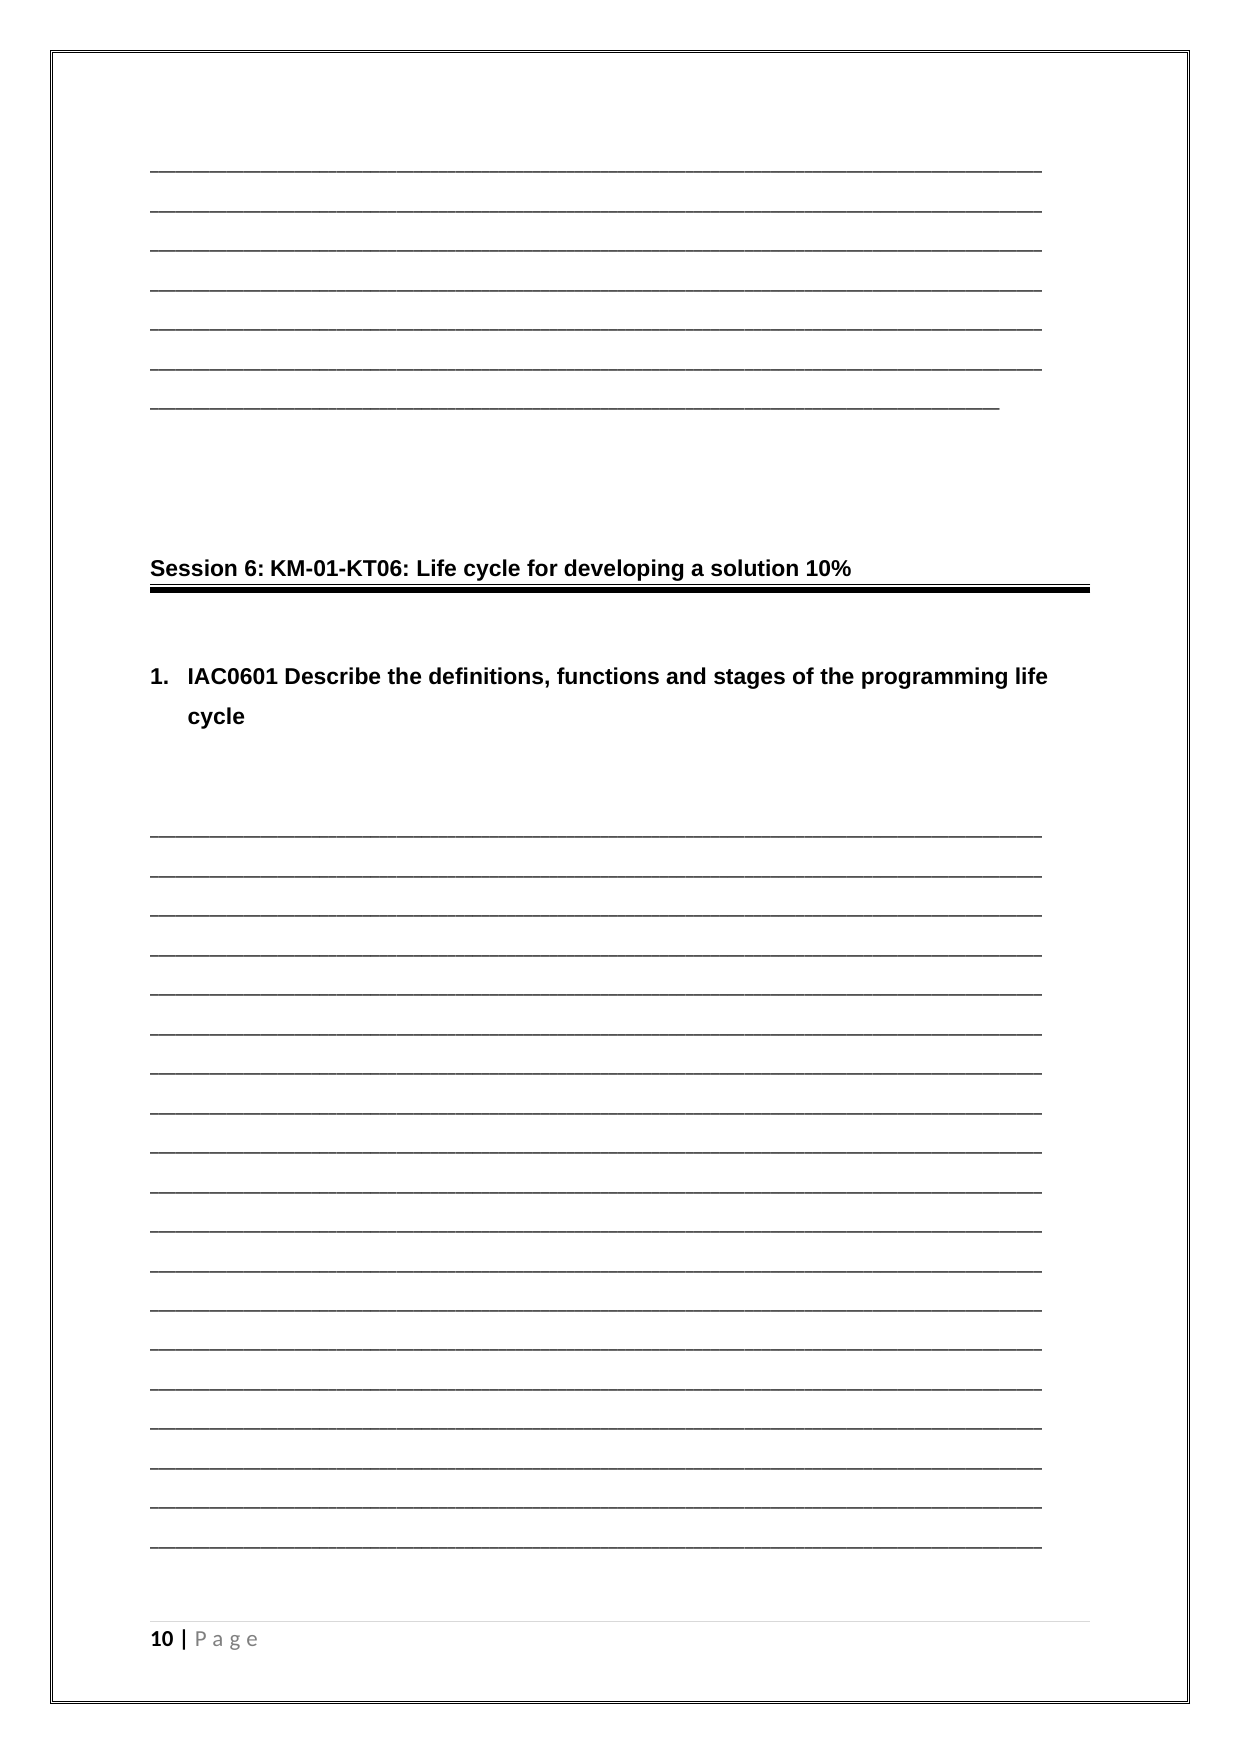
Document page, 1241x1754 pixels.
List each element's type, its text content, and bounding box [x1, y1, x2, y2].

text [150, 150, 1051, 413]
list IAC0601 Describe the definitions, functions and stages of the programming life cycle [150, 663, 1090, 729]
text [150, 815, 1051, 1552]
text Session 6: KM-01-KT06: Life cycle for developing a solution 10% [150, 555, 1090, 584]
